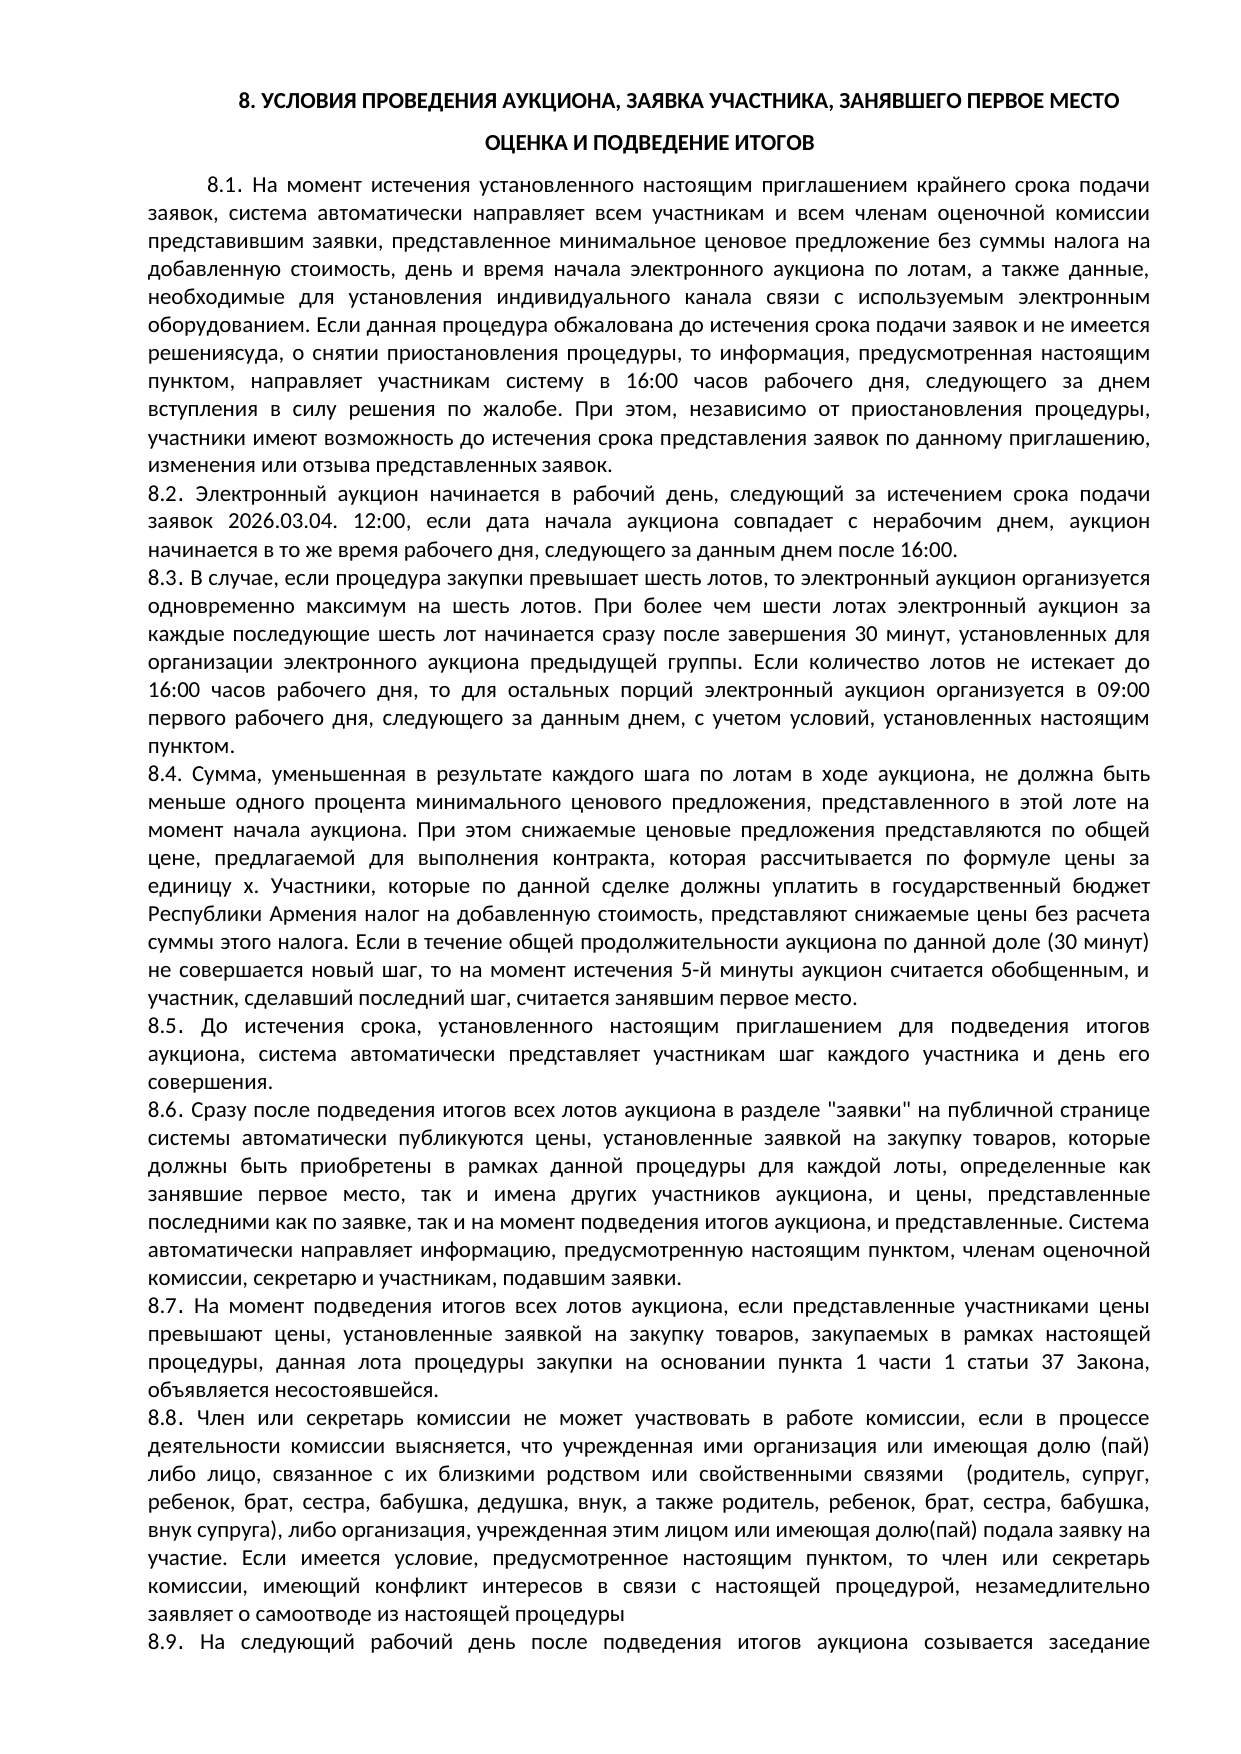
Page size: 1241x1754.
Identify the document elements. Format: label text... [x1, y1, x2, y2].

text 8.4. Сумма, уменьшенная в результате каждого шага по лотам в ходе аукциона, не должна быть меньше одного процента минимального ценового предложения, представленного в этой лоте на момент начала аукциона. При этом снижаемые ценовые предложения представляются по общей цене, предлагаемой для выполнения контракта, которая рассчитывается по формуле цены за единицу x. Участники, которые по данной сделке должны уплатить в государственный бюджет Республики Армения налог на добавленную стоимость, представляют снижаемые цены без расчета суммы этого налога. Если в течение общей продолжительности аукциона по данной доле (30 минут) не совершается новый шаг, то на момент истечения 5-й минуты аукцион считается обобщенным, и участник, сделавший последний шаг, считается занявшим первое место. [148, 759, 1152, 1011]
text 8.5․ До истечения срока, установленного настоящим приглашением для подведения итогов аукциона, система автоматически представляет участникам шаг каждого участника и день его совершения. [148, 1011, 1152, 1095]
text 8.7․ На момент подведения итогов всех лотов аукциона, если представленные участниками цены превышают цены, установленные заявкой на закупку товаров, закупаемых в рамках настоящей процедуры, данная лота процедуры закупки на основании пункта 1 части 1 статьи 37 Закона, объявляется несостоявшейся. [148, 1291, 1152, 1403]
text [148, 1627, 1152, 1656]
text 8.1․ На момент истечения установленного настоящим приглашением крайнего срока подачи заявок, система автоматически направляет всем участникам и всем членам оценочной комиссии представившим заявки, представленное минимальное ценовое предложение без суммы налога на добавленную стоимость, день и время начала электронного аукциона по лотам, а также данные, необходимые для установления индивидуального канала связи с используемым электронным оборудованием. Если данная процедура обжалована до истечения срока подачи заявок и не имеется решениясуда, о снятии приостановления процедуры, то информация, предусмотренная настоящим пунктом, направляет участникам систему в 16:00 часов рабочего дня, следующего за днем вступления в силу решения по жалобе. При этом, независимо от приостановления процедуры, участники имеют возможность до истечения срока представления заявок по данному приглашению, изменения или отзыва представленных заявок. [148, 170, 1152, 479]
text 8.2․ Электронный аукцион начинается в рабочий день, следующий за истечением срока подачи заявок 2026.03.04. 12:00 , если дата начала аукциона совпадает с нерабочим днем, аукцион начинается в то же время рабочего дня, следующего за данным днем после 16:00. [148, 479, 1152, 563]
text 8.8․ Член или секретарь комиссии не может участвовать в работе комиссии, если в процессе деятельности комиссии выясняется, что учрежденная ими организация или имеющая долю (пай) либо лицо, связанное с их близкими родством или свойственными связями (родитель, супруг, ребенок, брат, сестра, бабушка, дедушка, внук, а также родитель, ребенок, брат, сестра, бабушка, внук супруга), либо организация, учрежденная этим лицом или имеющая долю(пай) подала заявку на участие. Если имеется условие, предусмотренное настоящим пунктом, то член или секретарь комиссии, имеющий конфликт интересов в связи с настоящей процедурой, незамедлительно заявляет о самоотводе из настоящей процедуры [148, 1403, 1152, 1627]
text 8.6․ Сразу после подведения итогов всех лотов аукциона в разделе "заявки" на публичной странице системы автоматически публикуются цены, установленные заявкой на закупку товаров, которые должны быть приобретены в рамках данной процедуры для каждой лоты, определенные как занявшие первое место, так и имена других участников аукциона, и цены, представленные последними как по заявке, так и на момент подведения итогов аукциона, и представленные. Система автоматически направляет информацию, предусмотренную настоящим пунктом, членам оценочной комиссии, секретарю и участникам, подавшим заявки. [148, 1095, 1152, 1291]
text 8. УСЛОВИЯ ПРОВЕДЕНИЯ АУКЦИОНА, ЗАЯВКА УЧАСТНИКА, ЗАНЯВШЕГО ПЕРВОЕ МЕСТО ОЦЕНКА И ПОДВЕДЕНИЕ ИТОГОВ [148, 86, 1152, 156]
text 8.3․ В случае, если процедура закупки превышает шесть лотов, то электронный аукцион организуется одновременно максимум на шесть лотов. При более чем шести лотах электронный аукцион за каждые последующие шесть лот начинается сразу после завершения 30 минут, установленных для организации электронного аукциона предыдущей группы. Если количество лотов не истекает до 16:00 часов рабочего дня, то для остальных порций электронный аукцион организуется в 09:00 первого рабочего дня, следующего за данным днем, с учетом условий, установленных настоящим пунктом. [148, 563, 1152, 759]
